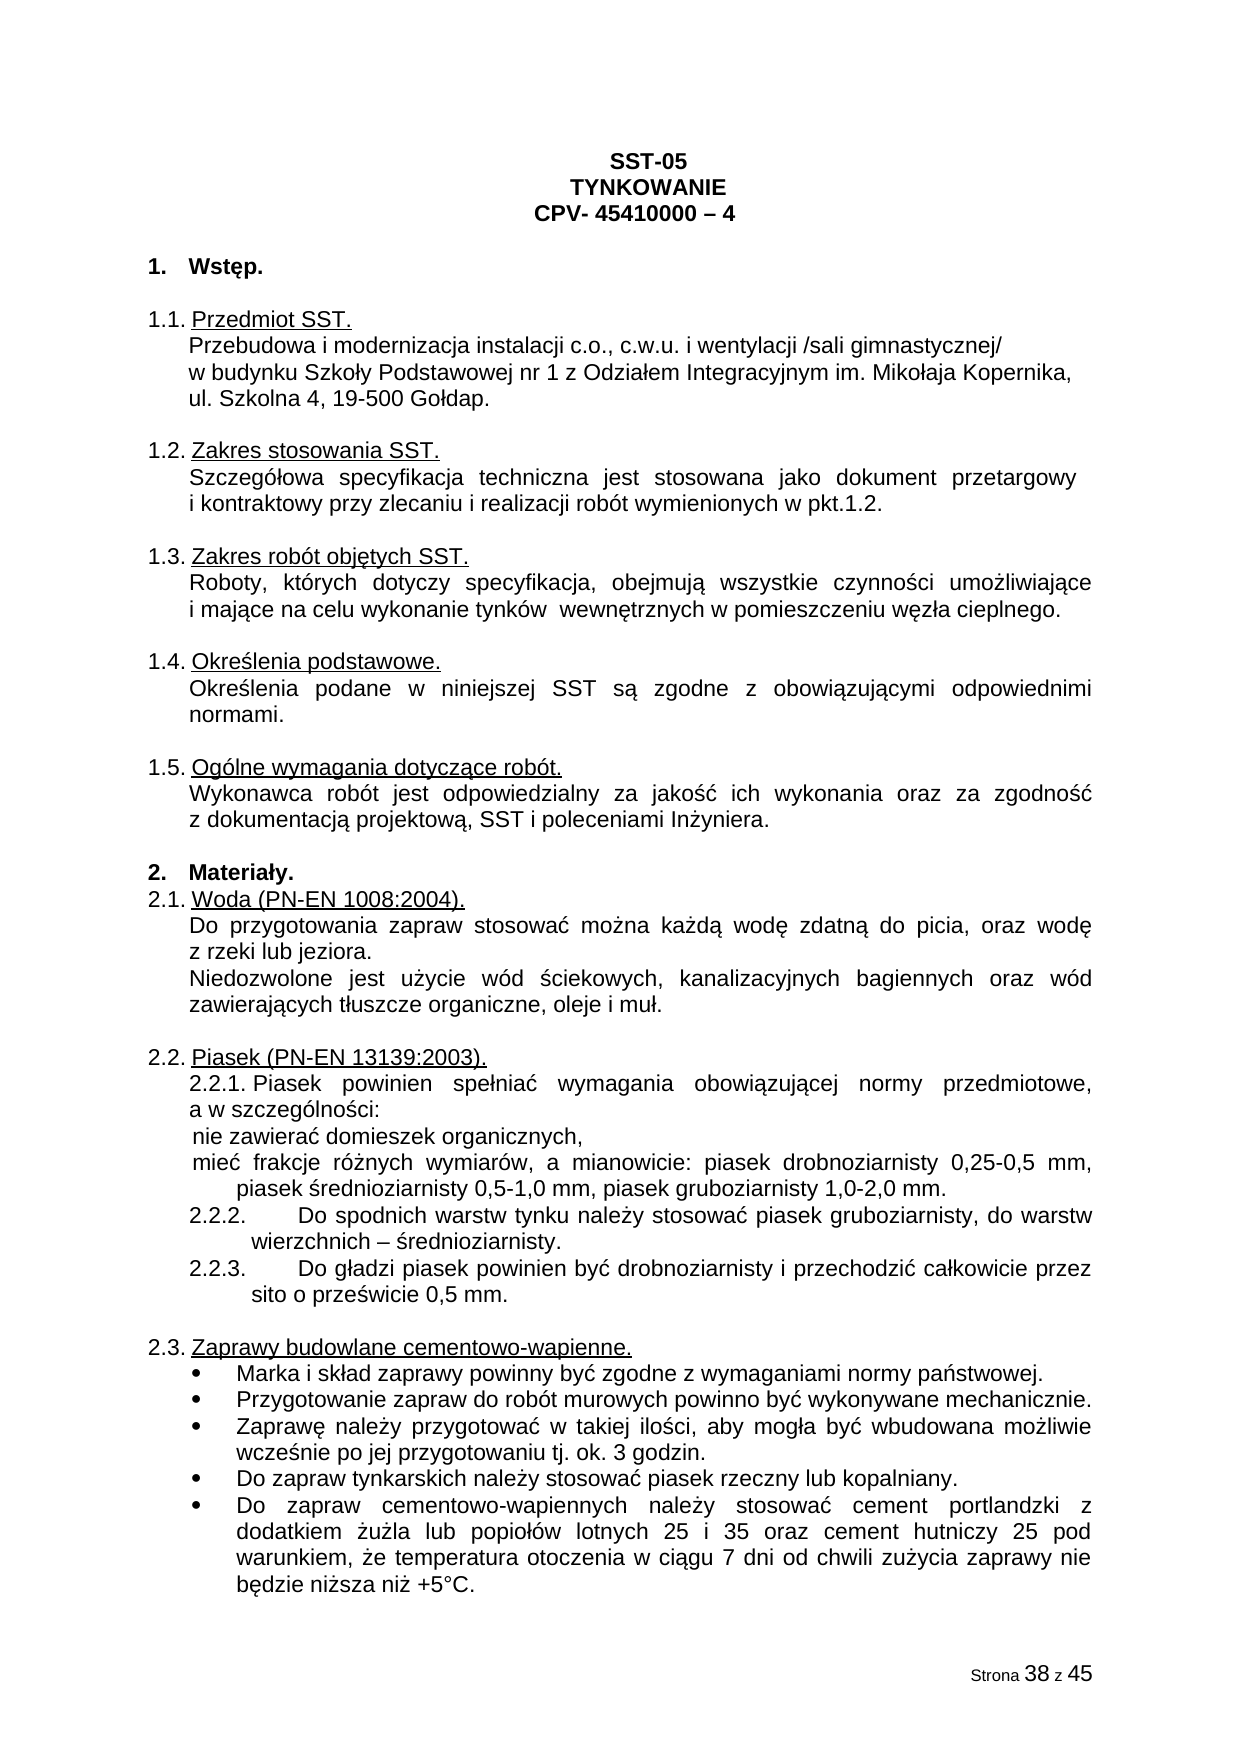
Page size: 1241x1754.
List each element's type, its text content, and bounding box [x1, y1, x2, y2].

list Materiały. [148, 859, 1093, 886]
list Do zapraw cementowo-wapiennych należy stosować cement portlandzki z dodatkiem żużla lub popiołów lotnych 25 i 35 oraz cement hutniczy 25 pod warunkiem, że temperatura otoczenia w ciągu 7 dni od chwili zużycia zaprawy nie będzie niższa niż +5°C. [192, 1492, 1093, 1597]
list Marka i skład zaprawy powinny być zgodne z wymaganiami normy państwowej. [192, 1360, 1093, 1386]
text Do przygotowania zapraw stosować można każdą wodę zdatną do picia, oraz wodę z rzeki lub jeziora. [189, 912, 1093, 964]
list Woda (PN-EN 1008:2004). [148, 886, 1093, 912]
list Przedmiot SST. [148, 306, 1093, 332]
text CPV- 45410000 – 4 [505, 200, 764, 227]
list Piasek (PN-EN 13139:2003). [148, 1044, 1093, 1070]
text Określenia podane w niniejszej SST są zgodne z obowiązującymi odpowiednimi normami. [189, 675, 1093, 727]
text 2.2.3. Do gładzi piasek powinien być drobnoziarnisty i przechodzić całkowicie przez sito o prześwicie 0,5 mm. [189, 1254, 1093, 1307]
text Przebudowa i modernizacja instalacji c.o., c.w.u. i wentylacji /sali gimnastycznej/ w budynku Szkoły Podstawowej nr 1 z Odziałem Integracyjnym im. Mikołaja Kopernika, ul. Szkolna 4, 19-500 Gołdap. [188, 332, 1093, 411]
list Zaprawę należy przygotować w takiej ilości, aby mogła być wbudowana możliwie wcześnie po jej przygotowaniu tj. ok. 3 godzin. [192, 1413, 1093, 1465]
list Ogólne wymagania dotyczące robót. [148, 754, 1093, 780]
text nie zawierać domieszek organicznych, [192, 1123, 1093, 1149]
list Zakres robót objętych SST. [148, 543, 1093, 569]
text Roboty, których dotyczy specyfikacja, obejmują wszystkie czynności umożliwiające i mające na celu wykonanie tynków wewnętrznych w pomieszczeniu węzła cieplnego. [189, 569, 1093, 622]
list Określenia podstawowe. [148, 648, 1093, 675]
text mieć frakcje różnych wymiarów, a mianowicie: piasek drobnoziarnisty 0,25-0,5 mm, piasek średnioziarnisty 0,5-1,0 mm, piasek gruboziarnisty 1,0-2,0 mm. [192, 1149, 1093, 1202]
list Do zapraw tynkarskich należy stosować piasek rzeczny lub kopalniany. [192, 1465, 1093, 1492]
text 2.2.2. Do spodnich warstw tynku należy stosować piasek gruboziarnisty, do warstw wierzchnich – średnioziarnisty. [189, 1202, 1093, 1254]
text TYNKOWANIE [505, 174, 791, 200]
list Zakres stosowania SST. [148, 437, 1093, 464]
list Przygotowanie zapraw do robót murowych powinno być wykonywane mechanicznie. [192, 1386, 1093, 1413]
text Niedozwolone jest użycie wód ściekowych, kanalizacyjnych bagiennych oraz wód zawierających tłuszcze organiczne, oleje i muł. [189, 964, 1093, 1017]
text Szczegółowa specyfikacja techniczna jest stosowana jako dokument przetargowy i kontraktowy przy zlecaniu i realizacji robót wymienionych w pkt.1.2. [189, 464, 1093, 517]
text Wykonawca robót jest odpowiedzialny za jakość ich wykonania oraz za zgodność z dokumentacją projektową, SST i poleceniami Inżyniera. [189, 780, 1093, 833]
text SST-05 [505, 148, 791, 174]
text 2.2.1. Piasek powinien spełniać wymagania obowiązującej normy przedmiotowe, a w szczególności: [189, 1070, 1093, 1123]
list Zaprawy budowlane cementowo-wapienne. [148, 1333, 1093, 1360]
list Wstęp. [148, 253, 1093, 279]
